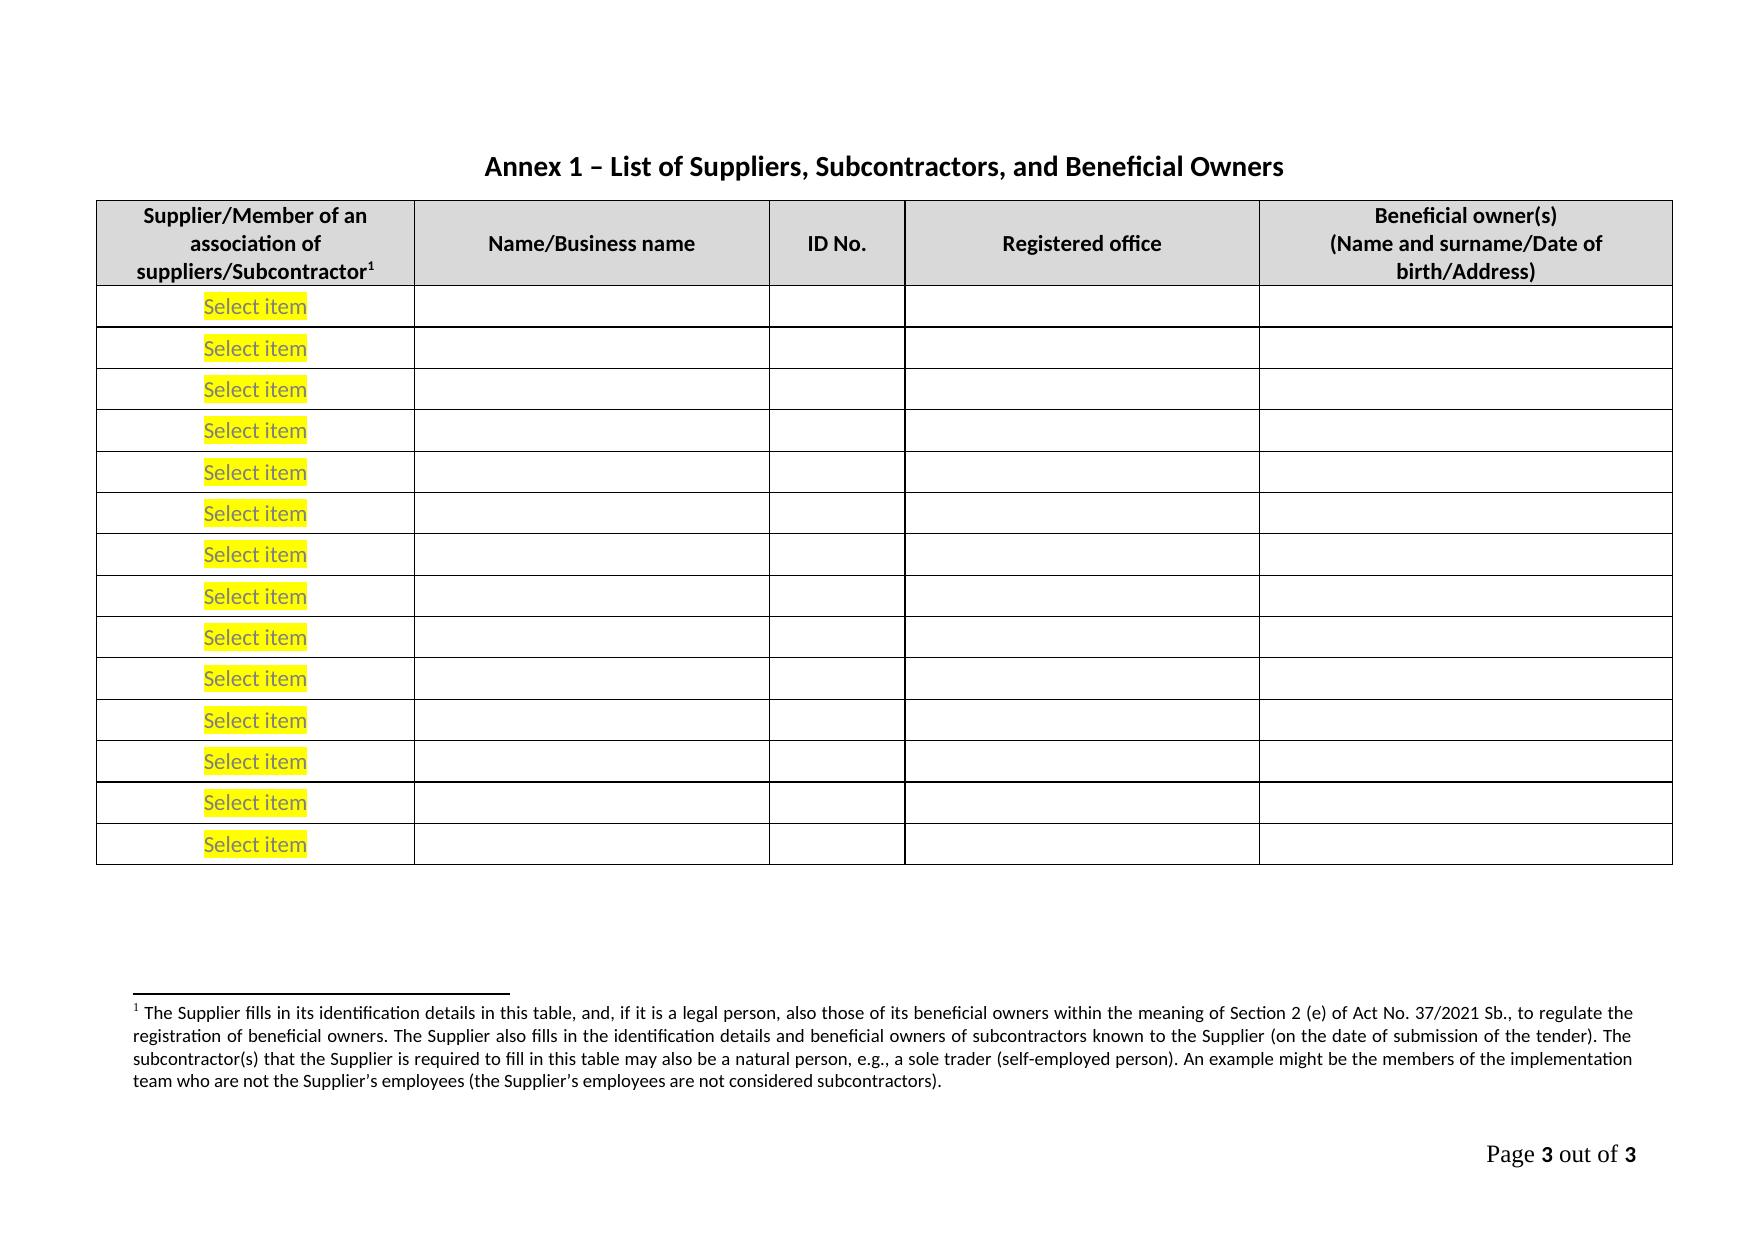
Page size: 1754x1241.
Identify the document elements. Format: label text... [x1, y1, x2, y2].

table_cell [97, 534, 414, 574]
table_cell [906, 286, 1259, 326]
table_cell [1260, 617, 1672, 657]
table_header Supplier/Member of an association of suppliers/Subcontractor [97, 201, 414, 285]
table_header ID No. [770, 201, 904, 285]
table_cell [1260, 824, 1672, 864]
table_cell [770, 328, 904, 368]
table_cell [97, 452, 414, 492]
table_cell [1260, 286, 1672, 326]
table_cell [415, 493, 769, 533]
table_cell [1260, 658, 1672, 699]
table_cell [770, 534, 904, 574]
table_cell [415, 410, 769, 451]
table_cell [770, 369, 904, 409]
table_header Name/Business name [415, 201, 769, 285]
table_cell [906, 452, 1259, 492]
table_cell [770, 452, 904, 492]
table_cell [1260, 700, 1672, 740]
table_cell [906, 741, 1259, 781]
table_cell [770, 700, 904, 740]
table_cell [97, 783, 414, 823]
table_cell [415, 617, 769, 657]
table_cell [1260, 369, 1672, 409]
table_cell [415, 534, 769, 574]
table_cell [415, 741, 769, 781]
table_cell [770, 493, 904, 533]
table_cell [97, 741, 414, 781]
table_cell [97, 286, 414, 326]
table_cell [906, 658, 1259, 699]
table_cell [1260, 783, 1672, 823]
table_cell [97, 576, 414, 616]
table_cell [906, 617, 1259, 657]
table_cell [415, 783, 769, 823]
table_cell [770, 576, 904, 616]
table_cell [415, 452, 769, 492]
table_cell [906, 783, 1259, 823]
table_cell [1260, 576, 1672, 616]
table_cell [906, 328, 1259, 368]
table_cell [906, 824, 1259, 864]
table_cell [415, 824, 769, 864]
table_cell [770, 617, 904, 657]
table_cell [97, 369, 414, 409]
table_cell [1260, 328, 1672, 368]
table_cell [1260, 741, 1672, 781]
table_cell [770, 824, 904, 864]
table_cell [97, 328, 414, 368]
table_cell [415, 700, 769, 740]
table_cell [97, 617, 414, 657]
table_cell [906, 369, 1259, 409]
table_cell [415, 576, 769, 616]
table_cell [415, 286, 769, 326]
table_cell [770, 410, 904, 451]
table_cell [97, 658, 414, 699]
table_cell [906, 700, 1259, 740]
table_cell [770, 286, 904, 326]
table_cell [97, 493, 414, 533]
table_cell [1260, 534, 1672, 574]
text Annex 1 – List of Suppliers, Subcontractors, and Beneficial Owners [133, 148, 1636, 183]
table_cell [906, 493, 1259, 533]
table_cell [906, 534, 1259, 574]
table_header Registered office [906, 201, 1259, 285]
table_cell [1260, 493, 1672, 533]
table_cell [770, 741, 904, 781]
table_cell [770, 658, 904, 699]
table_cell [415, 658, 769, 699]
table_cell [906, 576, 1259, 616]
table_cell [415, 369, 769, 409]
table_cell [1260, 452, 1672, 492]
table_cell [1260, 410, 1672, 451]
table_cell [97, 700, 414, 740]
table_cell [97, 410, 414, 451]
table_cell [415, 328, 769, 368]
table_cell [97, 824, 414, 864]
table_cell [770, 783, 904, 823]
table_cell [906, 410, 1259, 451]
table_header Beneficial owner(s) (Name and surname/Date of birth/Address) [1260, 201, 1672, 285]
